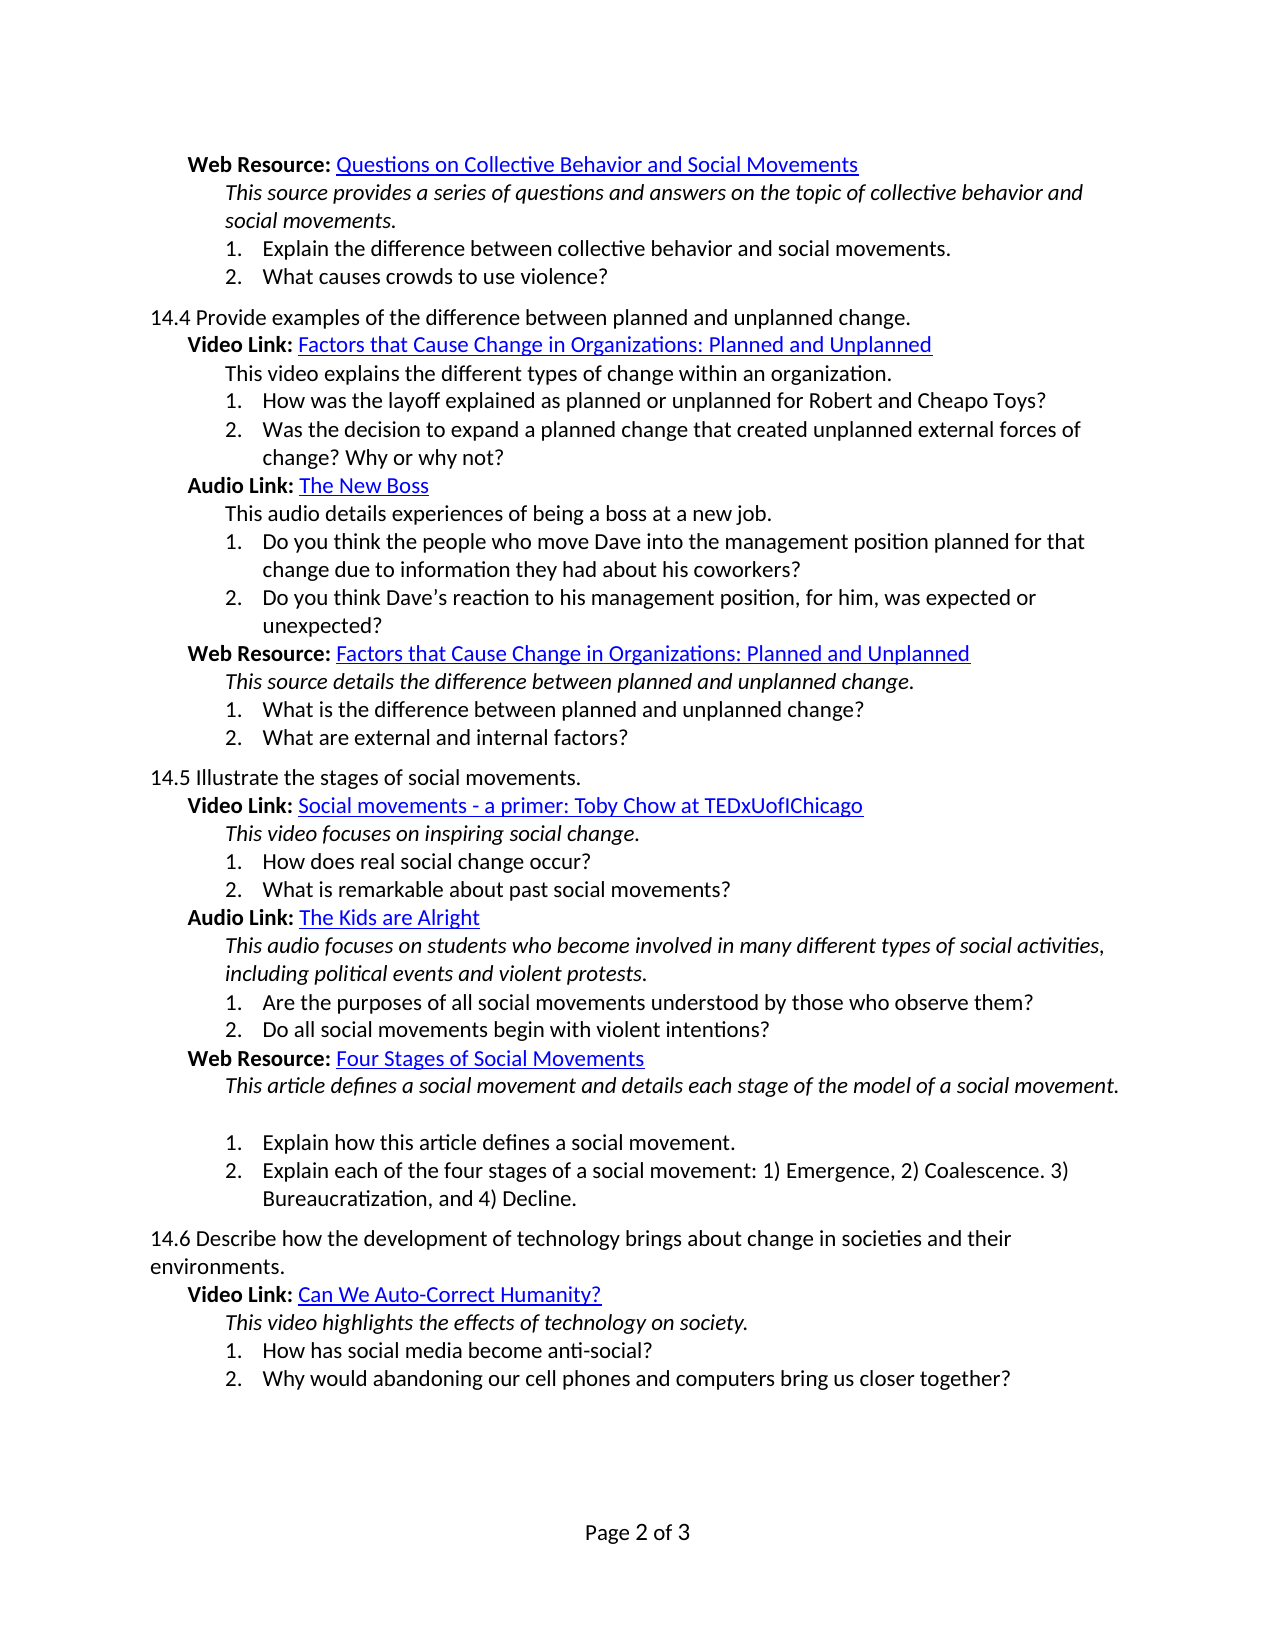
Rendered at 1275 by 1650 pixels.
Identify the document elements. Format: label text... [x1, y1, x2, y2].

text 14.4 Provide examples of the difference between planned and unplanned change. [150, 303, 1125, 331]
text 14.6 Describe how the development of technology brings about change in societies and their environments. [150, 1224, 1125, 1280]
list Was the decision to expand a planned change that created unplanned external forces of change? Why or why not? [225, 415, 1125, 471]
list This source provides a series of questions and answers on the topic of collective behavior and social movements. [225, 178, 1125, 234]
list How does real social change occur? [225, 847, 1125, 876]
list What is the difference between planned and unplanned change? [225, 695, 1125, 723]
list Web Resource: Questions on Collective Behavior and Social Movements [187, 150, 1125, 178]
list What causes crowds to use violence? [225, 262, 1125, 290]
list Are the purposes of all social movements understood by those who observe them? [225, 988, 1125, 1016]
list How was the layoff explained as planned or unplanned for Robert and Cheapo Toys? [225, 387, 1125, 415]
list How has social media become anti-social? [225, 1336, 1125, 1364]
list Explain each of the four stages of a social movement: 1) Emergence, 2) Coalescence. 3) Bureaucratization, and 4) Decline. [225, 1156, 1125, 1212]
text This audio focuses on students who become involved in many different types of social activities, including political events and violent protests. [225, 932, 1125, 988]
text This video highlights the effects of technology on society. [187, 1308, 1125, 1336]
text Video Link: Can We Auto-Correct Humanity? [187, 1280, 1125, 1308]
list This source details the difference between planned and unplanned change. [187, 667, 1125, 695]
text Video Link: Factors that Cause Change in Organizations: Planned and Unplanned [187, 331, 1125, 359]
list What are external and internal factors? [225, 723, 1125, 751]
list Explain how this article defines a social movement. [225, 1128, 1125, 1156]
list Web Resource: Factors that Cause Change in Organizations: Planned and Unplanned [187, 639, 1125, 667]
text Audio Link: The New Boss [187, 471, 1125, 499]
list Explain the difference between collective behavior and social movements. [225, 234, 1125, 262]
text 14.5 Illustrate the stages of social movements. [150, 763, 1125, 791]
list This article defines a social movement and details each stage of the model of a social movement. [187, 1072, 1125, 1128]
text This video focuses on inspiring social change. [187, 819, 1125, 847]
list Web Resource: Four Stages of Social Movements [187, 1044, 1125, 1072]
list Do all social movements begin with violent intentions? [225, 1016, 1125, 1044]
text This audio details experiences of being a boss at a new job. [150, 499, 1125, 527]
list Do you think the people who move Dave into the management position planned for that change due to information they had about his coworkers? [225, 527, 1125, 583]
text Audio Link: The Kids are Alright [187, 903, 1125, 932]
text This video explains the different types of change within an organization. [187, 359, 1125, 387]
text Video Link: Social movements - a primer: Toby Chow at TEDxUofIChicago [187, 791, 1125, 819]
list Why would abandoning our cell phones and computers bring us closer together? [225, 1364, 1125, 1392]
list What is remarkable about past social movements? [225, 876, 1125, 903]
list Do you think Dave’s reaction to his management position, for him, was expected or unexpected? [225, 583, 1125, 639]
